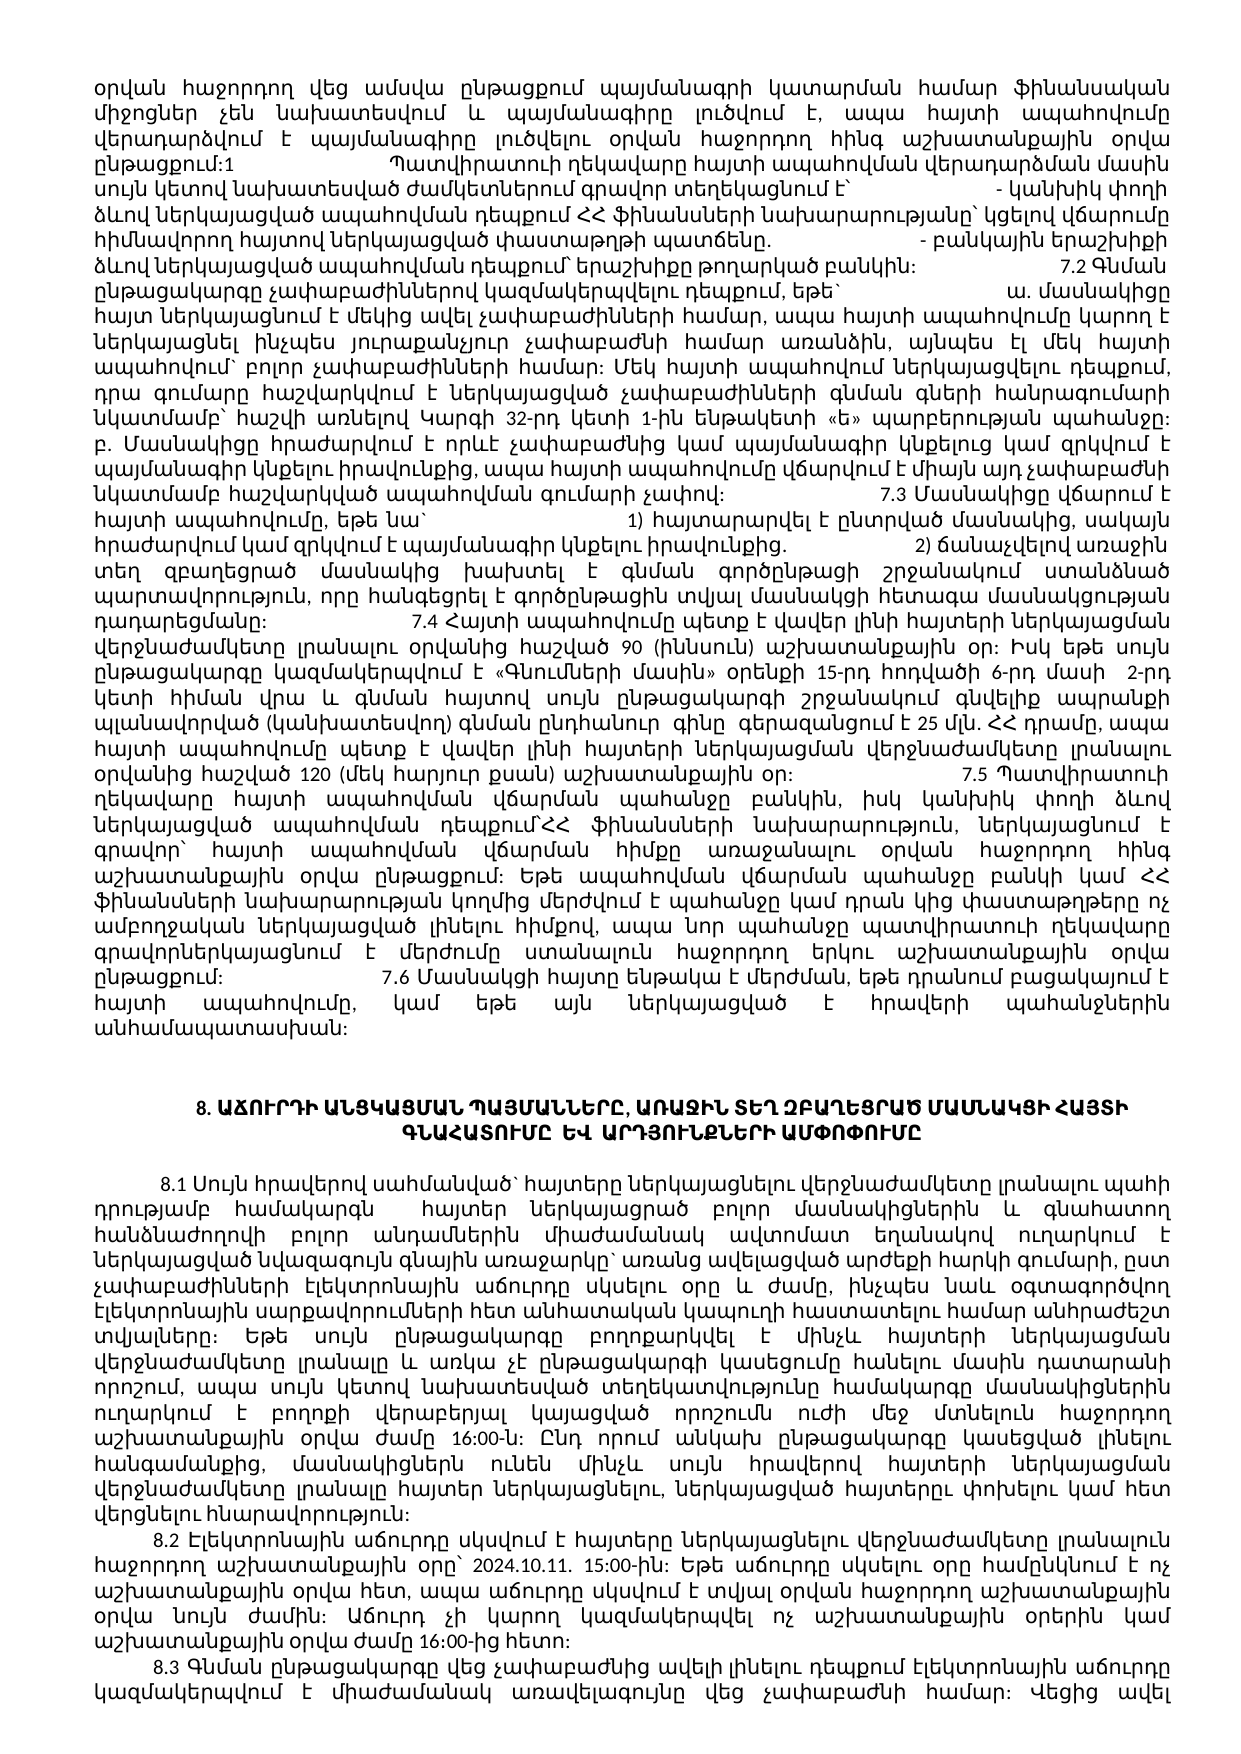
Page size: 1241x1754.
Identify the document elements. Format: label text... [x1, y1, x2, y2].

text 8.2 Էլեկտրոնային աճուրդը սկսվում է հայտերը ներկայացնելու վերջնաժամկետը լրանալուն հաջորդող աշխատանքային օրը՝ 2024.10.11. 15:00 -ին: Եթե աճուրդը սկսելու օրը համընկնում է ոչ աշխատանքային օրվա հետ, ապա աճուրդը սկսվում է տվյալ օրվան հաջորդող աշխատանքային օրվա նույն ժամին: Աճուրդ չի կարող կազմակերպվել ոչ աշխատանքային օրերին կամ աշխատանքային օրվա ժամը 16։00-ից հետո: [94, 1527, 1171, 1654]
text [94, 75, 1171, 1041]
text 8. ԱՃՈՒՐԴԻ ԱՆՑԿԱՑՄԱՆ ՊԱՅՄԱՆՆԵՐԸ, ԱՌԱՋԻՆ ՏԵՂ ԶԲԱՂԵՑՐԱԾ ՄԱՍՆԱԿՑԻ ՀԱՅՏԻ [94, 1095, 1171, 1120]
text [94, 1654, 1171, 1705]
text ԳՆԱՀԱՏՈՒՄԸ ԵՎ ԱՐԴՅՈՒՆՔՆԵՐԻ ԱՄՓՈՓՈՒՄԸ [94, 1120, 1171, 1146]
text 8.1 Սույն հրավերով սահմանված` հայտերը ներկայացնելու վերջնաժամկետը լրանալու պահի դրությամբ համակարգն հայտեր ներկայացրած բոլոր մասնակիցներին և գնահատող հանձնաժողովի բոլոր անդամներին միաժամանակ ավտոմատ եղանակով ուղարկում է ներկայացված նվազագույն գնային առաջարկը` առանց ավելացված արժեքի հարկի գումարի, ըստ չափաբաժինների էլեկտրոնային աճուրդը սկսելու օրը և ժամը, ինչպես նաև օգտագործվող էլեկտրոնային սարքավորումների հետ անհատական կապուղի հաստատելու համար անհրաժեշտ տվյալները։ Եթե սույն ընթացակարգը բողոքարկվել է մինչև հայտերի ներկայացման վերջնաժամկետը լրանալը և առկա չէ ընթացակարգի կասեցումը հանելու մասին դատարանի որոշում, ապա սույն կետով նախատեսված տեղեկատվությունը համակարգը մասնակիցներին ուղարկում է բողոքի վերաբերյալ կայացված որոշումն ուժի մեջ մտնելուն հաջորդող աշխատանքային օրվա ժամը 16:00-ն: Ընդ որում անկախ ընթացակարգը կասեցված լինելու հանգամանքից, մասնակիցներն ունեն մինչև սույն հրավերով հայտերի ներկայացման վերջնաժամկետը լրանալը հայտեր ներկայացնելու, ներկայացված հայտերըւ փոխելու կամ հետ վերցնելու հնարավորություն: [94, 1171, 1171, 1527]
